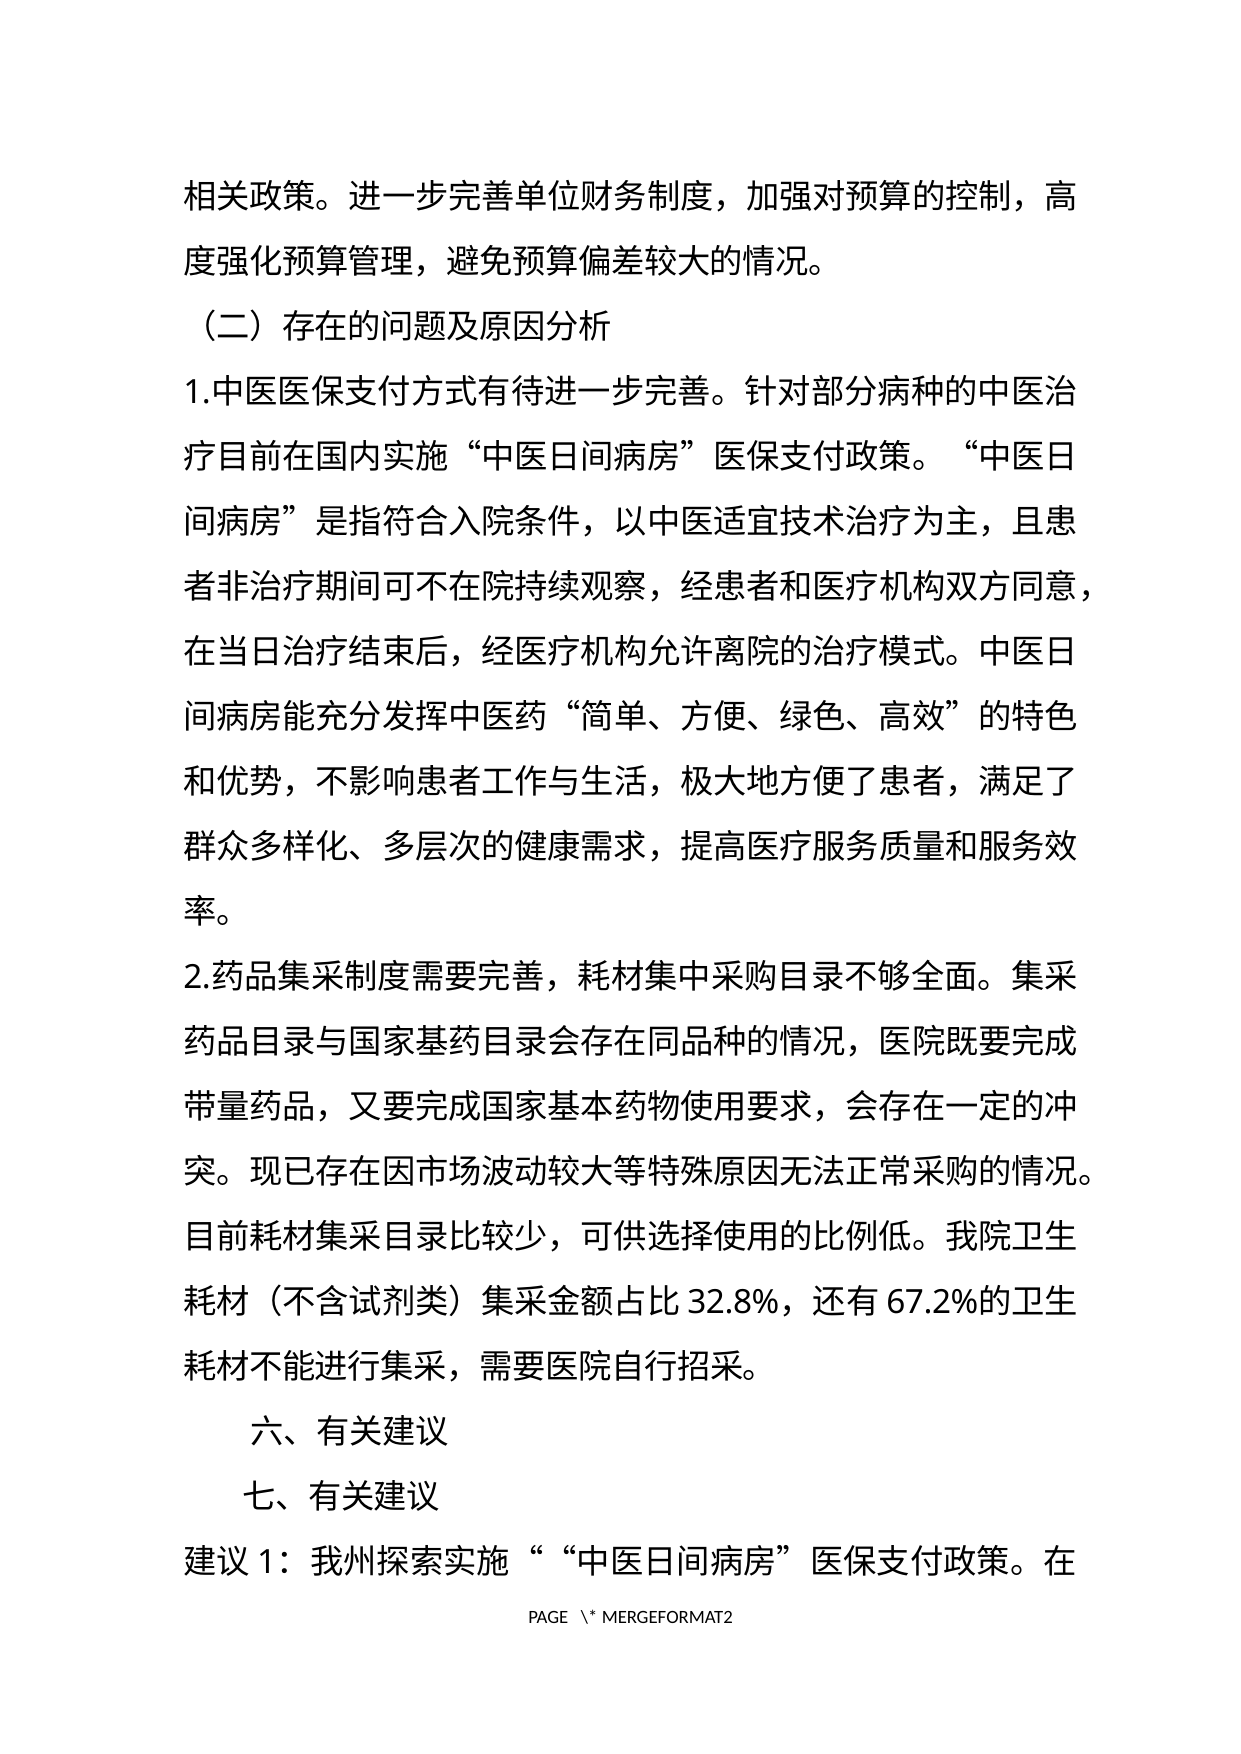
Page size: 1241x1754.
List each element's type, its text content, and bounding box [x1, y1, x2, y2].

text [183, 162, 1078, 1397]
text 六、有关建议 [183, 1397, 1078, 1462]
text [183, 1462, 1078, 1592]
